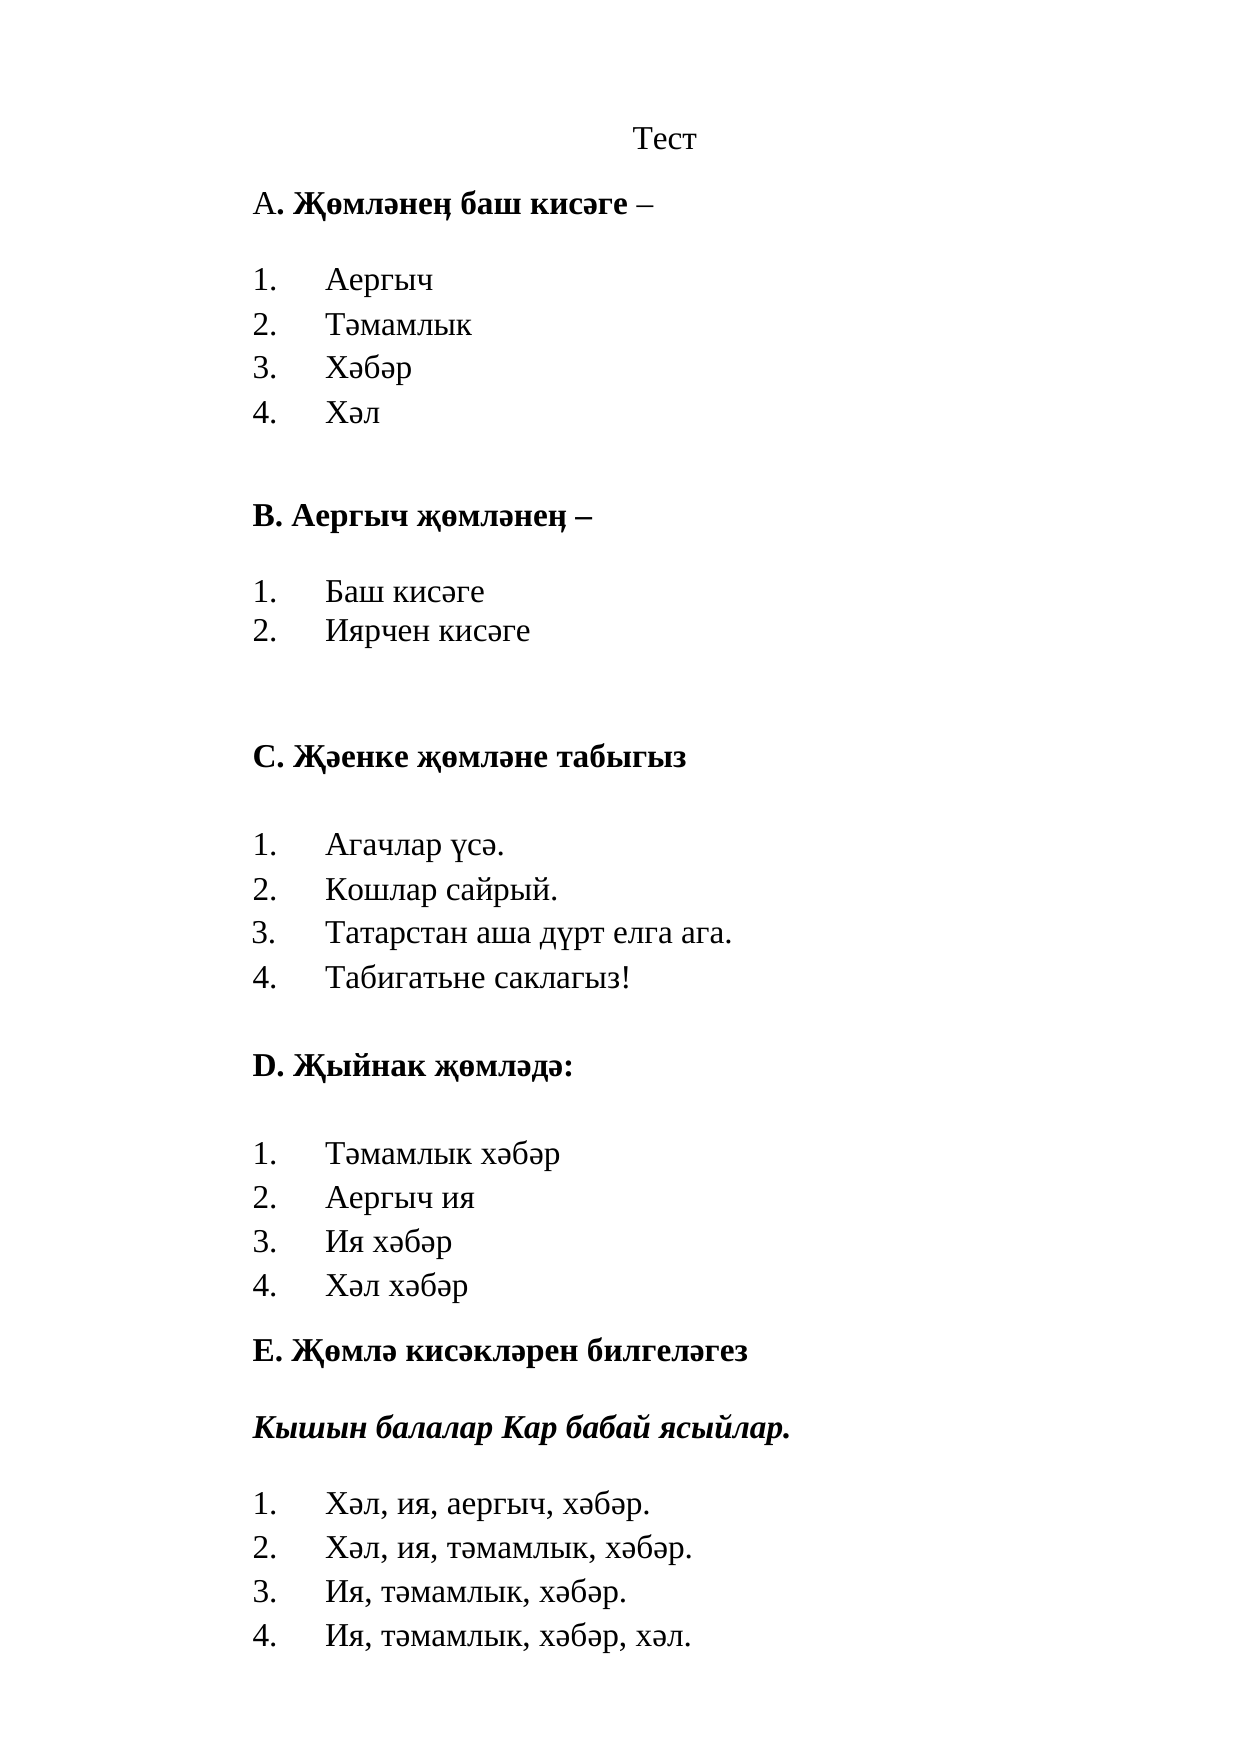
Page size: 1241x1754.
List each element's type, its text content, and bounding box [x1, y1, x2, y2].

list А. Җөмләнеӊ баш кисәге – [252, 183, 1152, 221]
list D. Җыйнак җөмләдә: [251, 1045, 1152, 1083]
list Татарстан аша дүрт елга ага. [251, 913, 1152, 951]
list Кошлар сайрый. [251, 869, 1152, 907]
list Аергыч [251, 260, 1152, 298]
text E. Җөмлә кисәкләрен билгеләгез [251, 1330, 1152, 1368]
list Хәл, ия, тәмамлык, хәбәр. [251, 1528, 1152, 1566]
list С. Җәенке җөмләне табыгыз [251, 737, 1152, 775]
list Агачлар үсә. [251, 825, 1152, 863]
list Тәмамлык [251, 304, 1152, 342]
text Тест [177, 118, 1152, 156]
text 2. Иярчен кисәге [251, 610, 1152, 648]
text 1. Баш кисәге [251, 572, 1152, 610]
text В. Аергыч җөмләнеӊ – [251, 495, 1152, 533]
list Табигатьне саклагыз! [251, 957, 1152, 995]
list Ия хәбәр [251, 1221, 1152, 1259]
list Тәмамлык хәбәр [251, 1133, 1152, 1171]
list Ия, тәмамлык, хәбәр. [251, 1572, 1152, 1610]
list Аергыч ия [251, 1177, 1152, 1216]
list Хәл [251, 392, 1152, 430]
list Хәбәр [251, 348, 1152, 386]
list Ия, тәмамлык, хәбәр, хәл. [251, 1616, 1152, 1654]
text Кышын балалар Кар бабай ясыйлар. [251, 1407, 1152, 1445]
list Хәл, ия, аергыч, хәбәр. [251, 1483, 1152, 1522]
list Хәл хәбәр [251, 1265, 1152, 1304]
